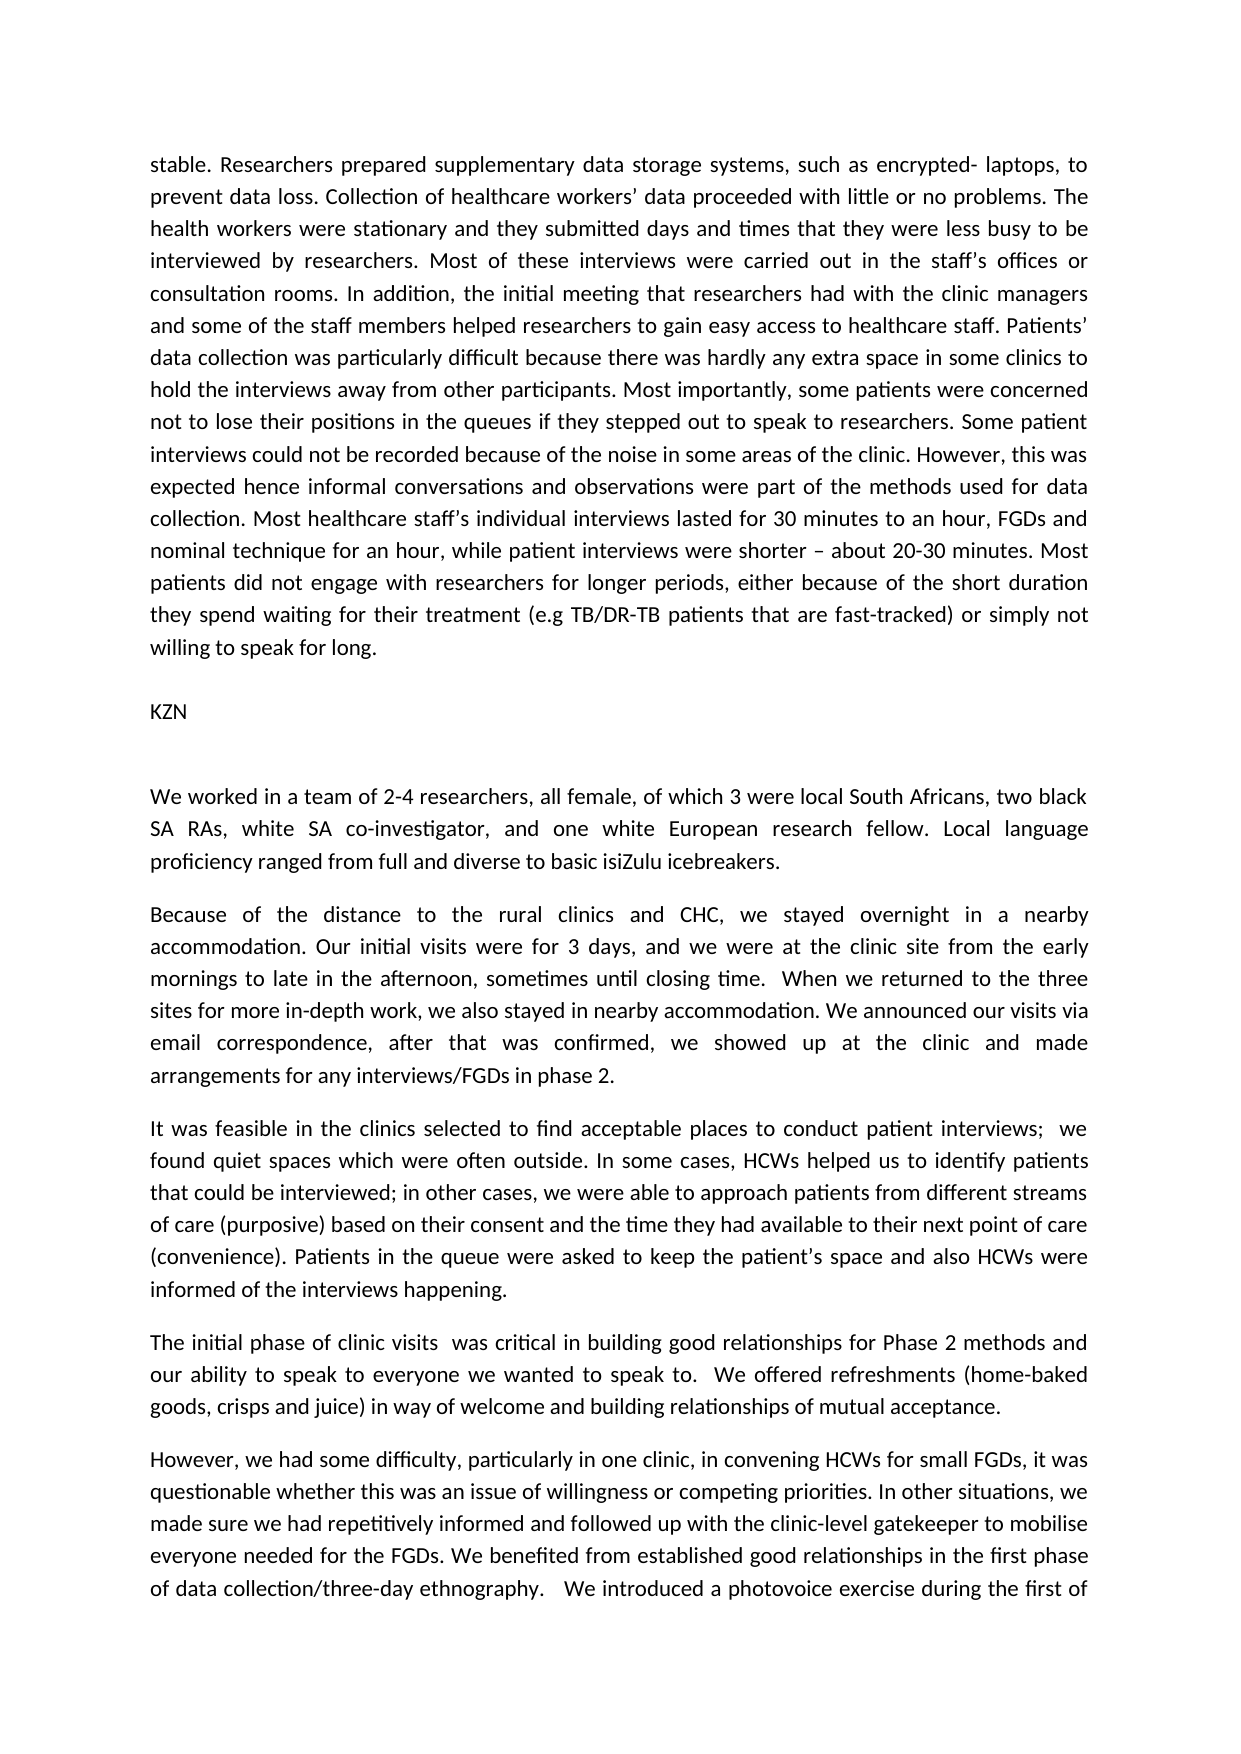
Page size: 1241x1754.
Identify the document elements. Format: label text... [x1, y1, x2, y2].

text Because of the distance to the rural clinics and CHC, we stayed overnight in a nearby accommodation. Our initial visits were for 3 days, and we were at the clinic site from the early mornings to late in the afternoon, sometimes until closing time. When we returned to the three sites for more in-depth work, we also stayed in nearby accommodation. We announced our visits via email correspondence, after that was confirmed, we showed up at the clinic and made arrangements for any interviews/FGDs in phase 2. [150, 900, 1090, 1089]
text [150, 150, 1090, 661]
text KZN [150, 697, 1090, 725]
text The initial phase of clinic visits was critical in building good relationships for Phase 2 methods and our ability to speak to everyone we wanted to speak to. We offered refreshments (home-baked goods, crisps and juice) in way of welcome and building relationships of mutual acceptance. [150, 1328, 1090, 1420]
text We worked in a team of 2-4 researchers, all female, of which 3 were local South Africans, two black SA RAs, white SA co-investigator, and one white European research fellow. Local language proficiency ranged from full and diverse to basic isiZulu icebreakers. [150, 782, 1090, 875]
text It was feasible in the clinics selected to find acceptable places to conduct patient interviews; we found quiet spaces which were often outside. In some cases, HCWs helped us to identify patients that could be interviewed; in other cases, we were able to approach patients from different streams of care (purposive) based on their consent and the time they had available to their next point of care (convenience). Patients in the queue were asked to keep the patient’s space and also HCWs were informed of the interviews happening. [150, 1114, 1090, 1303]
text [150, 1445, 1090, 1602]
